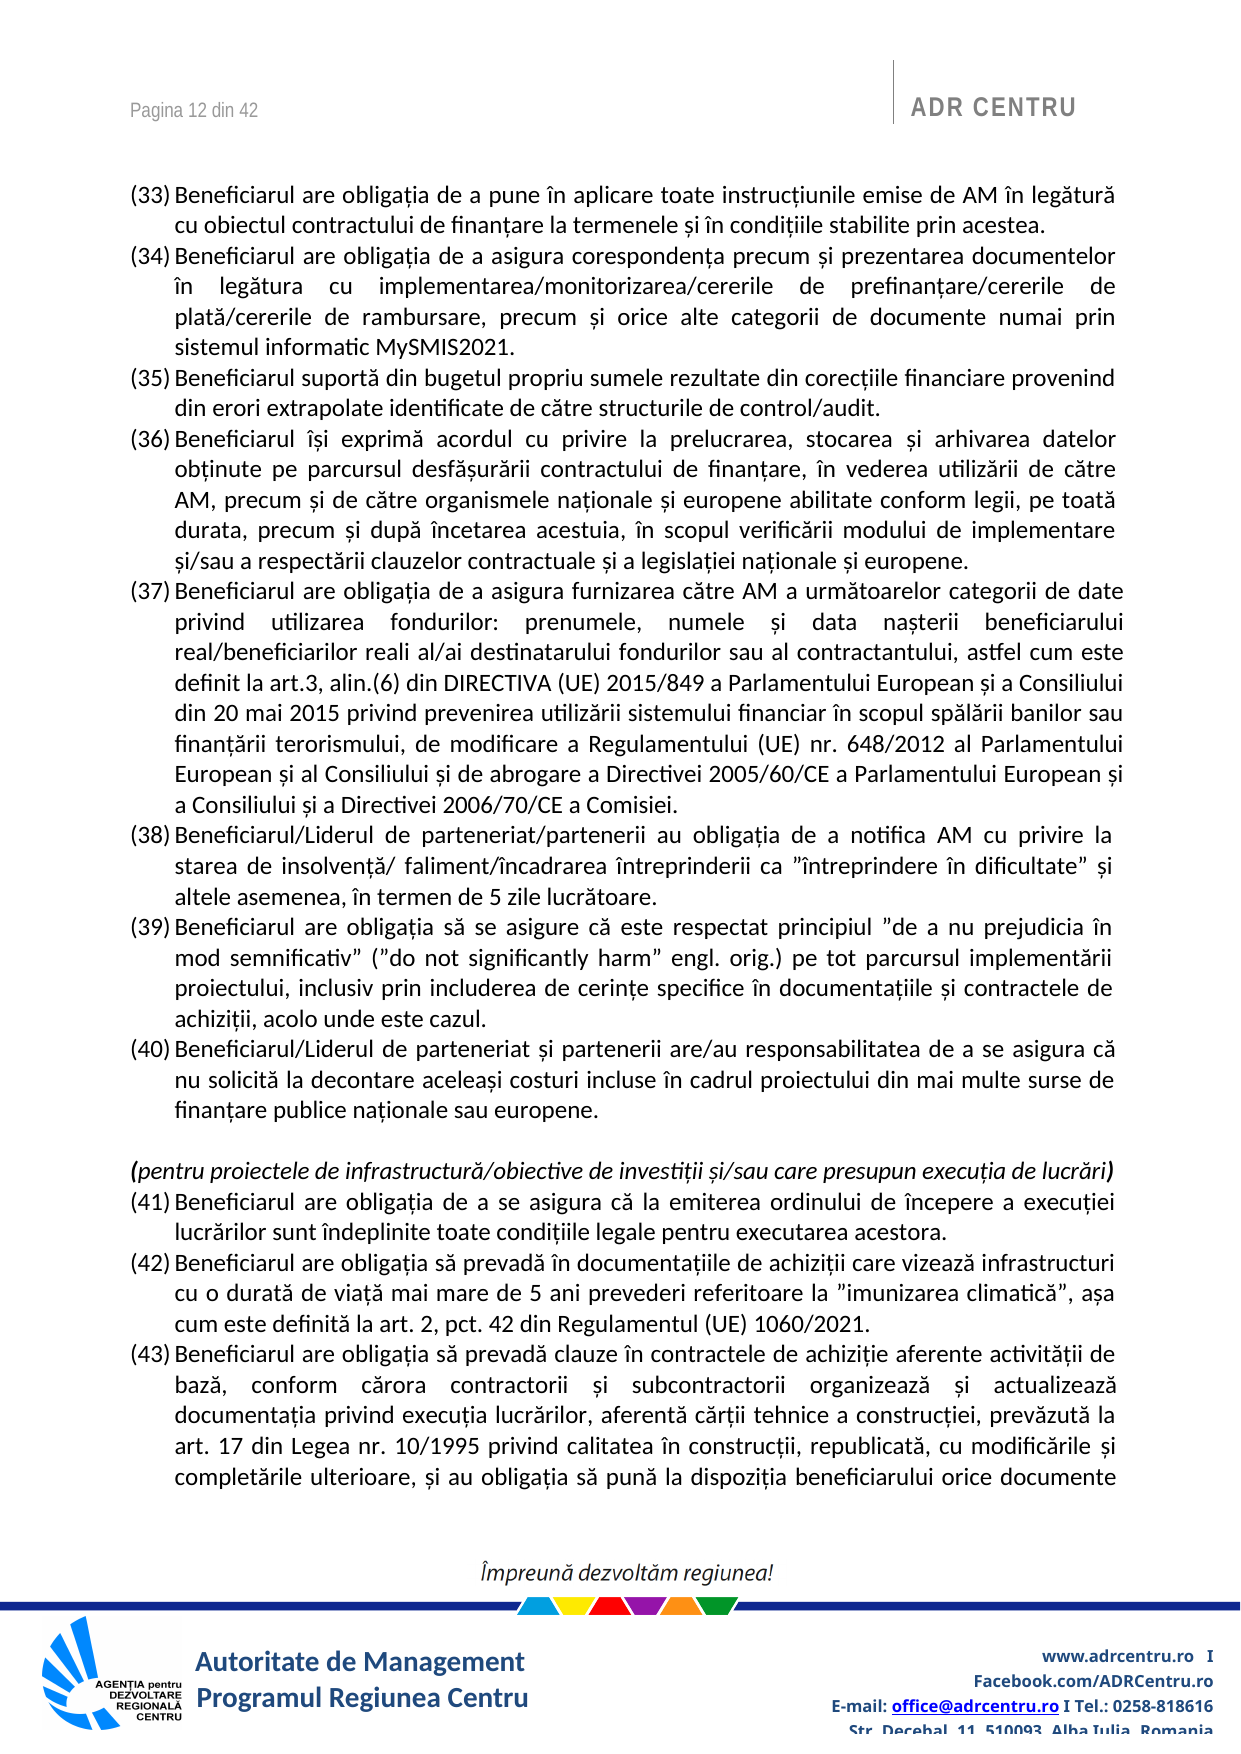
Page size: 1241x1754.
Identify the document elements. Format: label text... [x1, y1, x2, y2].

list Beneficiarul/Liderul de parteneriat și partenerii are/au responsabilitatea de a se asigura că nu solicită la decontare aceleași costuri incluse în cadrul proiectului din mai multe surse de finanțare publice naționale sau europene. [130, 1033, 1117, 1125]
list Beneficiarul are obligația de a asigura furnizarea către AM a următoarelor categorii de date privind utilizarea fondurilor: prenumele, numele și data nașterii beneficiarului real/beneficiarilor reali al/ai destinatarului fondurilor sau al contractantului, astfel cum este definit la art.3, alin.(6) din DIRECTIVA (UE) 2015/849 a Parlamentului European și a Consiliului din 20 mai 2015 privind prevenirea utilizării sistemului financiar în scopul spălării banilor sau finanțării terorismului, de modificare a Regulamentului (UE) nr. 648/2012 al Parlamentului European și al Consiliului și de abrogare a Directivei 2005/60/CE a Parlamentului European și a Consiliului și a Directivei 2006/70/CE a Comisiei. [130, 576, 1125, 820]
picture [42, 1616, 182, 1730]
list Beneficiarul are obligația să se asigure că este respectat principiul ”de a nu prejudicia în mod semnificativ” (”do not significantly harm” engl. orig.) pe tot parcursul implementării proiectului, inclusiv prin includerea de cerințe specifice în documentațiile și contractele de achiziții, acolo unde este cazul. [130, 911, 1114, 1033]
picture [0, 1597, 526, 1615]
picture [550, 1597, 1241, 1615]
list Beneficiarul are obligația să prevadă în documentațiile de achiziții care vizează infrastructuri cu o durată de viață mai mare de 5 ani prevederi referitoare la ”imunizarea climatică”, așa cum este definită la art. 2, pct. 42 din Regulamentul (UE) 1060/2021. [130, 1247, 1117, 1338]
list Beneficiarul suportă din bugetul propriu sumele rezultate din corecțiile financiare provenind din erori extrapolate identificate de către structurile de control/audit. [130, 362, 1117, 423]
list Beneficiarul/Liderul de parteneriat/partenerii au obligația de a notifica AM cu privire la starea de insolvență/ faliment/încadrarea întreprinderii ca ”întreprindere în dificultate” și altele asemenea, în termen de 5 zile lucrătoare. [130, 820, 1114, 911]
list Beneficiarul are obligația de a asigura corespondența precum și prezentarea documentelor în legătura cu implementarea/monitorizarea/cererile de prefinanțare/cererile de plată/cererile de rambursare, precum și orice alte categorii de documente numai prin sistemul informatic MySMIS2021. [130, 240, 1117, 362]
list Beneficiarul își exprimă acordul cu privire la prelucrarea, stocarea şi arhivarea datelor obținute pe parcursul desfășurării contractului de finanțare, în vederea utilizării de către AM, precum și de către organismele naționale și europene abilitate conform legii, pe toată durata, precum şi după încetarea acestuia, în scopul verificării modului de implementare şi/sau a respectării clauzelor contractuale şi a legislației naționale şi europene. [130, 423, 1117, 576]
text (pentru proiectele de infrastructură/obiective de investiții și/sau care presupun execuția de lucrări) [130, 1155, 1117, 1186]
list Beneficiarul are obligația de a pune în aplicare toate instrucțiunile emise de AM în legătură cu obiectul contractului de finanțare la termenele și în condițiile stabilite prin acestea. [130, 179, 1117, 240]
picture [467, 1559, 786, 1586]
list Beneficiarul are obligația de a se asigura că la emiterea ordinului de începere a execuției lucrărilor sunt îndeplinite toate condițiile legale pentru executarea acestora. [130, 1186, 1117, 1247]
